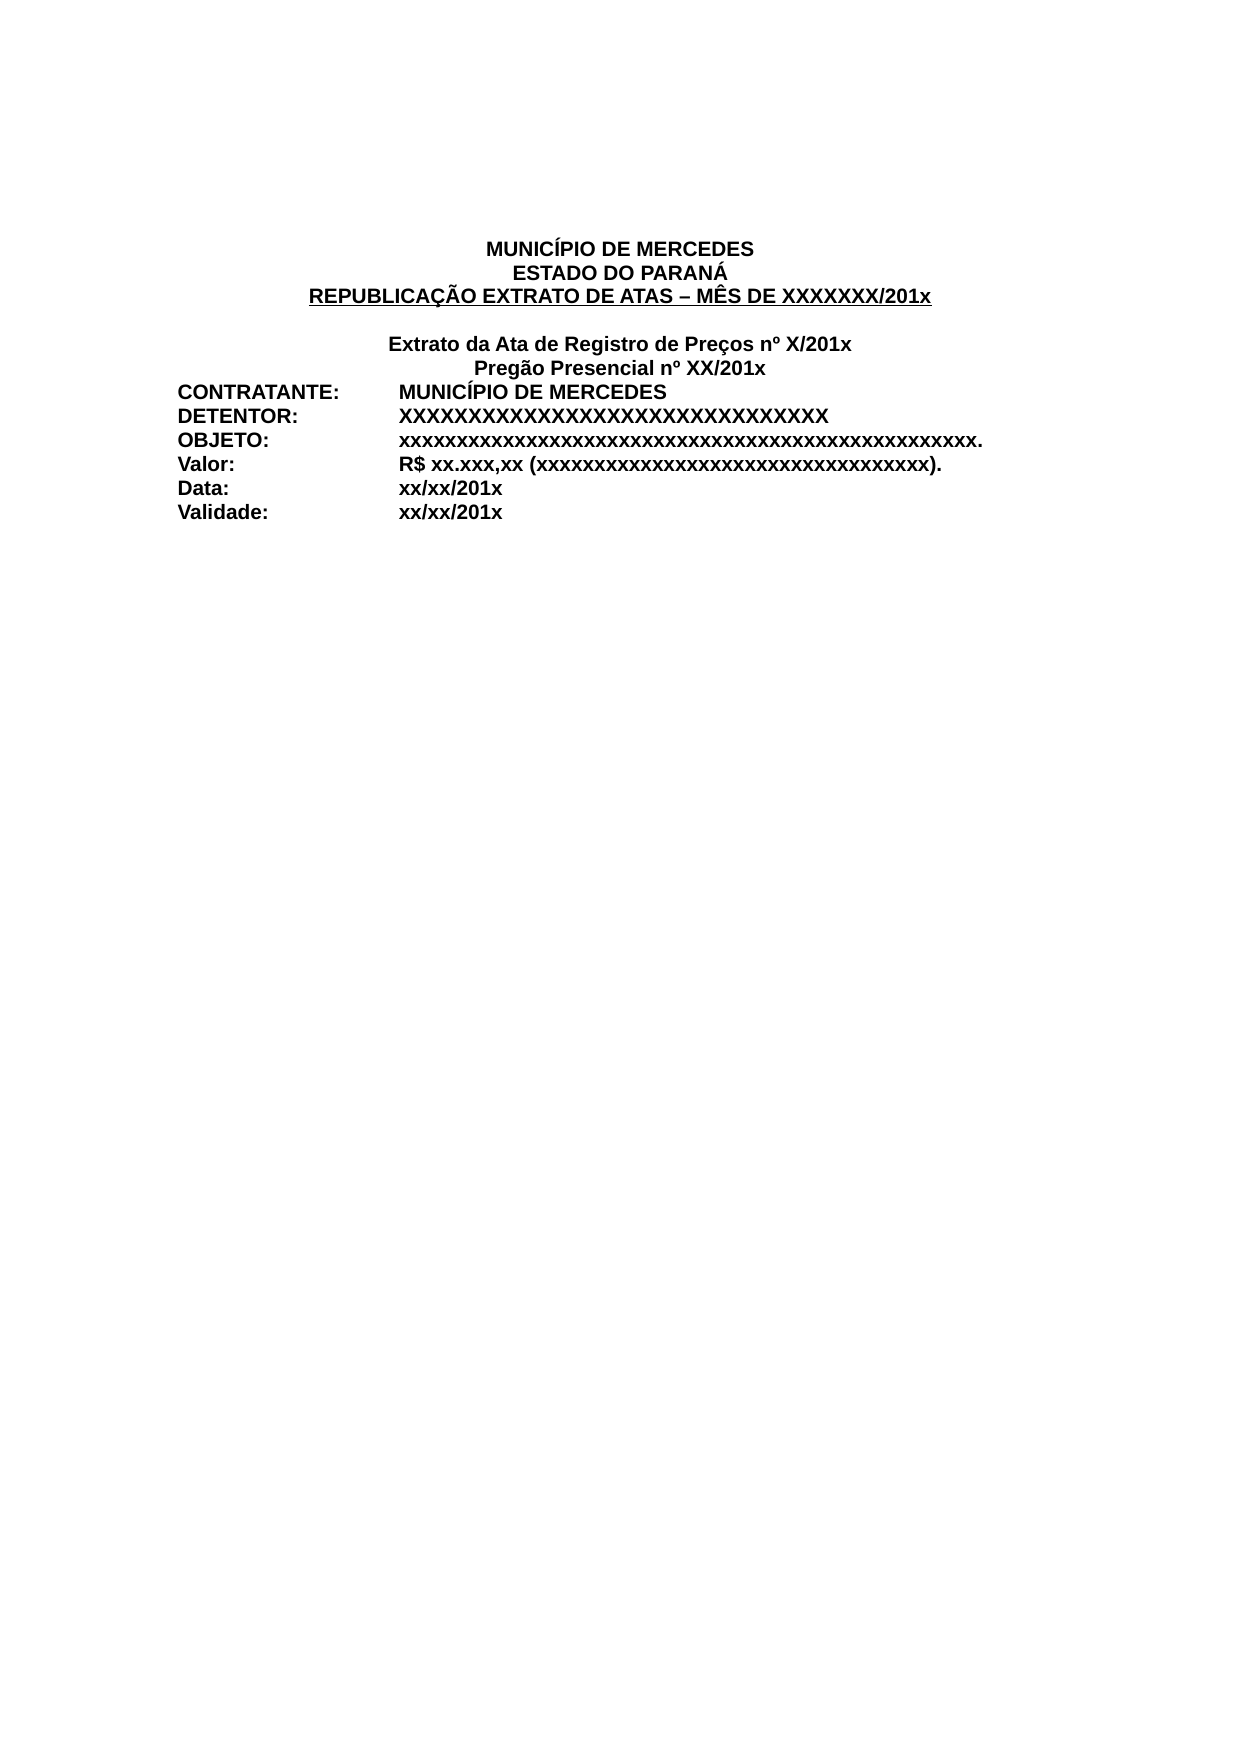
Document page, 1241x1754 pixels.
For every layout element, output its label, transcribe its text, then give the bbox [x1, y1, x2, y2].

text DETENTOR: XXXXXXXXXXXXXXXXXXXXXXXXXXXXXXX [177, 404, 1063, 428]
text ESTADO DO PARANÁ [177, 260, 1063, 284]
text Data: xx/xx/201x [177, 476, 1063, 500]
text OBJETO: xxxxxxxxxxxxxxxxxxxxxxxxxxxxxxxxxxxxxxxxxxxxxxxxxx. [177, 428, 1063, 452]
text Pregão Presencial nº XX/201x [177, 356, 1063, 380]
text Validade: xx/xx/201x [177, 500, 1063, 524]
text REPUBLICAÇÃO EXTRATO DE ATAS – MÊS DE XXXXXXX/201x [177, 284, 1063, 308]
text Valor: R$ xx.xxx,xx (xxxxxxxxxxxxxxxxxxxxxxxxxxxxxxxxxx). [177, 452, 1063, 476]
text Extrato da Ata de Registro de Preços nº X/201x [177, 332, 1063, 356]
text MUNICÍPIO DE MERCEDES [177, 236, 1063, 260]
text CONTRATANTE: MUNICÍPIO DE MERCEDES [177, 380, 1063, 404]
